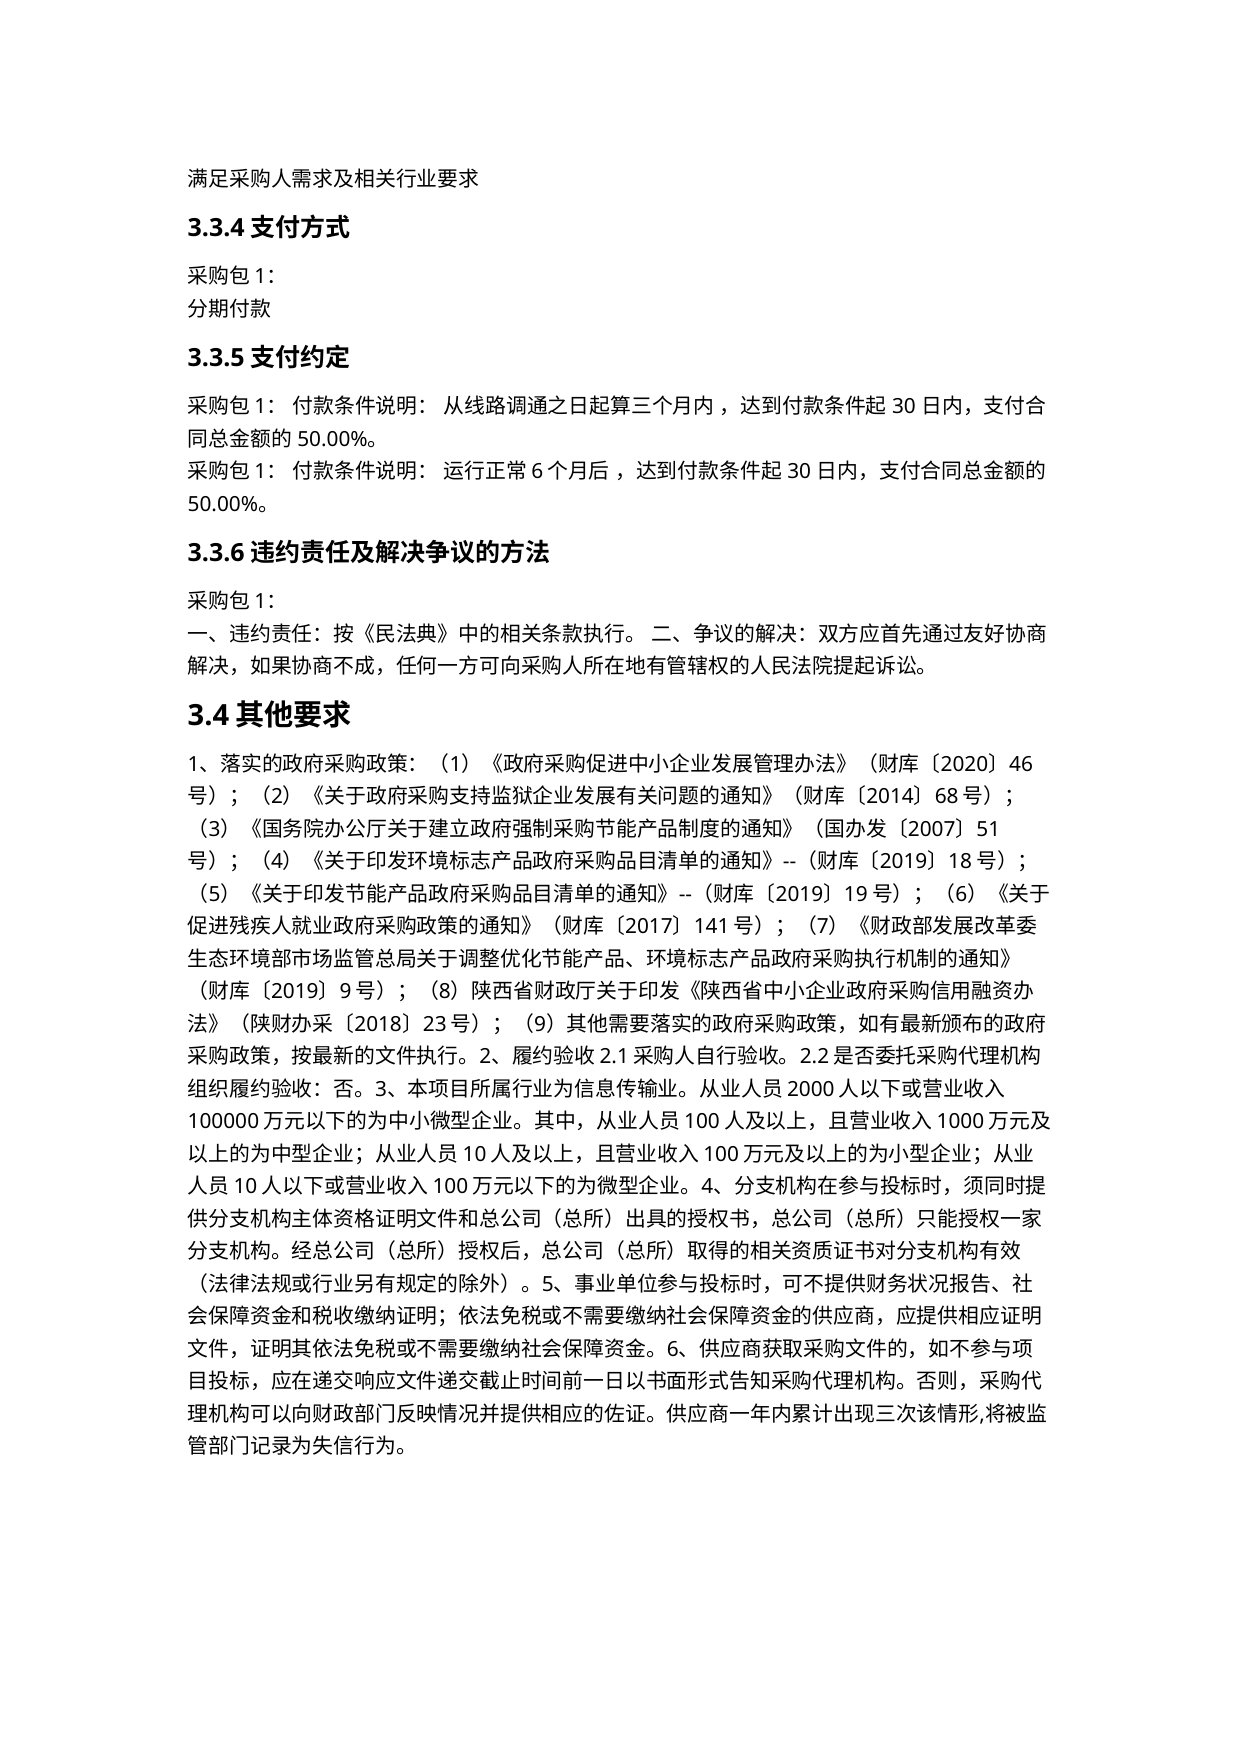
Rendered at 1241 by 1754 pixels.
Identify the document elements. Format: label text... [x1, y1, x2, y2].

text 采购包1： 付款条件说明： 运行正常6个月后 ，达到付款条件起 30 日内，支付合同总金额的 50.00%。 [187, 454, 1053, 519]
text 采购包1： [187, 259, 1053, 292]
text 采购包1： [187, 584, 1053, 617]
text 3.3.4支付方式 [187, 194, 1053, 259]
text 一、违约责任：按《民法典》中的相关条款执行。 二、争议的解决：双方应首先通过友好协商解决，如果协商不成，任何一方可向采购人所在地有管辖权的人民法院提起诉讼。 [187, 617, 1053, 682]
text 1、落实的政府采购政策：（1）《政府采购促进中小企业发展管理办法》（财库〔2020〕46号）；（2）《关于政府采购支持监狱企业发展有关问题的通知》（财库〔2014〕68号）；（3）《国务院办公厅关于建立政府强制采购节能产品制度的通知》（国办发〔2007〕51号）；（4）《关于印发环境标志产品政府采购品目清单的通知》--（财库〔2019〕18号）；（5）《关于印发节能产品政府采购品目清单的通知》--（财库〔2019〕19号）；（6）《关于促进残疾人就业政府采购政策的通知》（财库〔2017〕141号）；（7）《财政部发展改革委生态环境部市场监管总局关于调整优化节能产品、环境标志产品政府采购执行机制的通知》（财库〔2019〕9号）；（8）陕西省财政厅关于印发《陕西省中小企业政府采购信用融资办法》（陕财办采〔2018〕23号）；（9）其他需要落实的政府采购政策，如有最新颁布的政府采购政策，按最新的文件执行。2、履约验收2.1采购人自行验收。2.2是否委托采购代理机构组织履约验收：否。3、本项目所属行业为信息传输业。从业人员2000人以下或营业收入100000万元以下的为中小微型企业。其中，从业人员100人及以上，且营业收入1000万元及以上的为中型企业；从业人员10人及以上，且营业收入100万元及以上的为小型企业；从业人员10人以下或营业收入100万元以下的为微型企业。4、分支机构在参与投标时，须同时提供分支机构主体资格证明文件和总公司（总所）出具的授权书，总公司（总所）只能授权一家分支机构。经总公司（总所）授权后，总公司（总所）取得的相关资质证书对分支机构有效（法律法规或行业另有规定的除外）。5、事业单位参与投标时，可不提供财务状况报告、社会保障资金和税收缴纳证明；依法免税或不需要缴纳社会保障资金的供应商，应提供相应证明文件，证明其依法免税或不需要缴纳社会保障资金。6、供应商获取采购文件的，如不参与项目投标，应在递交响应文件递交截止时间前一日以书面形式告知采购代理机构。否则，采购代理机构可以向财政部门反映情况并提供相应的佐证。供应商一年内累计出现三次该情形,将被监管部门记录为失信行为。 [187, 747, 1053, 1462]
text 采购包1： 付款条件说明： 从线路调通之日起算三个月内 ，达到付款条件起 30 日内，支付合同总金额的 50.00%。 [187, 389, 1053, 454]
text 满足采购人需求及相关行业要求 [187, 162, 1053, 194]
text 分期付款 [187, 292, 1053, 324]
text 3.3.6违约责任及解决争议的方法 [187, 519, 1053, 584]
text 3.4其他要求 [187, 682, 1053, 747]
text 3.3.5支付约定 [187, 324, 1053, 389]
